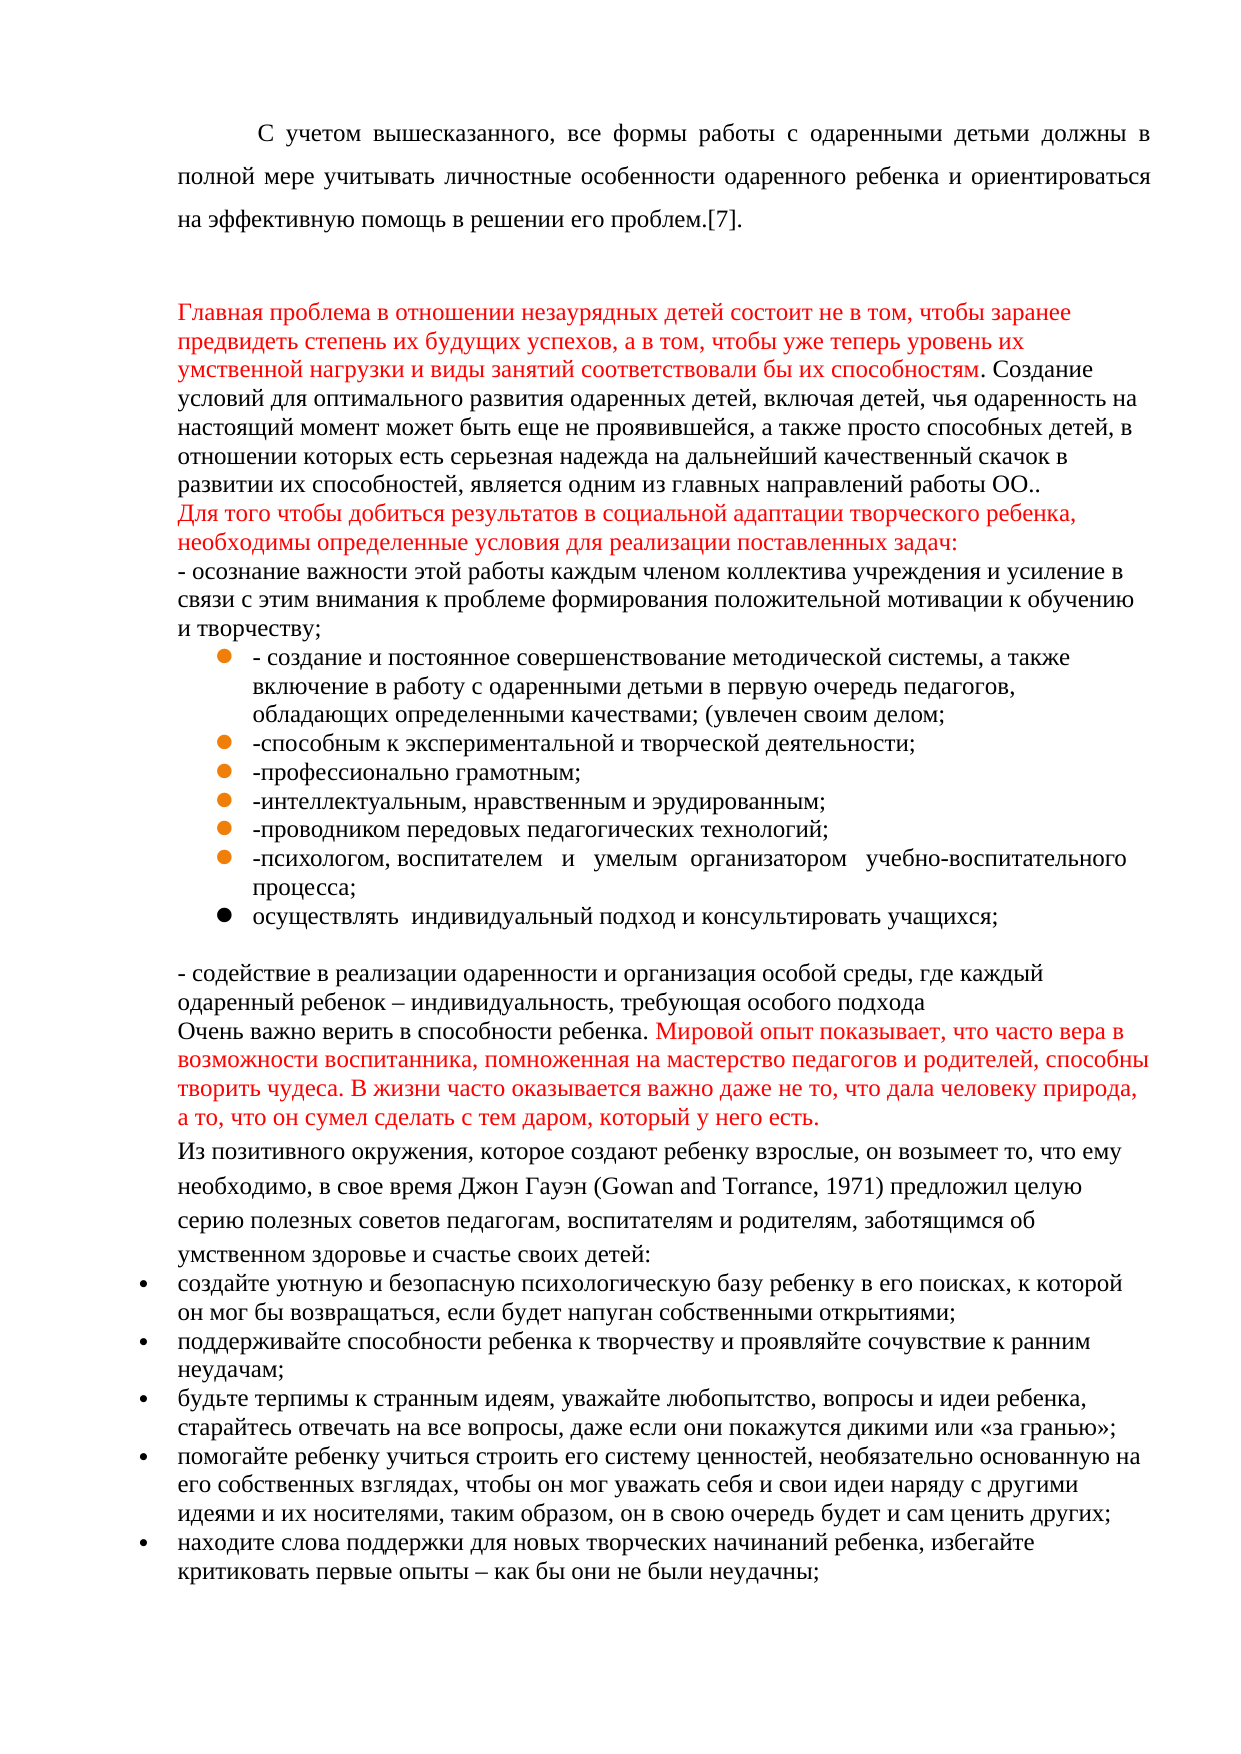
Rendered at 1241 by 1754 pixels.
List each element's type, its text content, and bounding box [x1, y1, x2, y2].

list осуществлять индивидуальный подход и консультировать учащихся; [215, 901, 1152, 929]
text - осознание важности этой работы каждым членом коллектива учреждения и усиление в связи с этим внимания к проблеме формирования положительной мотивации к обучению и творчеству; [177, 556, 1152, 642]
text С учетом вышесказанного, все формы работы с одаренными детьми должны в полной мере учитывать личностные особенности одаренного ребенка и ориентироваться на эффективную помощь в решении его проблем.[7]. [177, 118, 1152, 233]
list помогайте ребенку учиться строить его систему ценностей, необязательно основанную на его собственных взглядах, чтобы он мог уважать себя и свои идеи наряду с другими идеями и их носителями, таким образом, он в свою очередь будет и сам ценить других; [140, 1441, 1152, 1527]
list -проводником передовых педагогических технологий; [215, 814, 1152, 843]
list находите слова поддержки для новых творческих начинаний ребенка, избегайте критиковать первые опыты – как бы они не были неудачны; [140, 1527, 1152, 1584]
list -профессионально грамотным; [215, 757, 1152, 786]
list будьте терпимы к странным идеям, уважайте любопытство, вопросы и идеи ребенка, старайтесь отвечать на все вопросы, даже если они покажутся дикими или «за гранью»; [140, 1383, 1152, 1441]
list -психологом, воспитателем и умелым организатором учебно-воспитательного процесса; [215, 843, 1152, 901]
text Главная проблема в отношении незаурядных детей состоит не в том, чтобы заранее предвидеть степень их будущих успехов, а в том, чтобы уже теперь уровень их умственной нагрузки и виды занятий соответствовали бы их способностям. Создание условий для оптимального развития одаренных детей, включая детей, чья одаренность на настоящий момент может быть еще не проявившейся, а также просто способных детей, в отношении которых есть серьезная надежда на дальнейший качественный скачок в развитии их способностей, является одним из главных направлений работы ОО.. [177, 297, 1152, 498]
text - содействие в реализации одаренности и организация особой среды, где каждый одаренный ребенок – индивидуальность, требующая особого подхода [177, 958, 1152, 1016]
text Очень важно верить в способности ребенка. Мировой опыт показывает, что часто вера в возможности воспитанника, помноженная на мастерство педагогов и родителей, способны творить чудеса. В жизни часто оказывается важно даже не то, что дала человеку природа, а то, что он сумел сделать с тем даром, который у него есть. [177, 1016, 1152, 1131]
list поддерживайте способности ребенка к творчеству и проявляйте сочувствие к ранним неудачам; [140, 1326, 1152, 1383]
text Из позитивного окружения, которое создают ребенку взрослые, он возымеет то, что ему необходимо, в свое время Джон Гауэн (Gowan and Torrance, 1971) предложил целую серию полезных советов педагогам, воспитателям и родителям, заботящимся об умственном здоровье и счастье своих детей: [177, 1131, 1152, 1268]
list создайте уютную и безопасную психологическую базу ребенку в его поисках, к которой он мог бы возвращаться, если будет напуган собственными открытиями; [140, 1268, 1152, 1326]
list -способным к экспериментальной и творческой деятельности; [215, 728, 1152, 757]
text Для того чтобы добиться результатов в социальной адаптации творческого ребенка, необходимы определенные условия для реализации поставленных задач: [177, 498, 1152, 556]
list -интеллектуальным, нравственным и эрудированным; [215, 786, 1152, 814]
list - создание и постоянное совершенствование методической системы, а также включение в работу с одаренными детьми в первую очередь педагогов, обладающих определенными качествами; (увлечен своим делом; [215, 642, 1152, 728]
